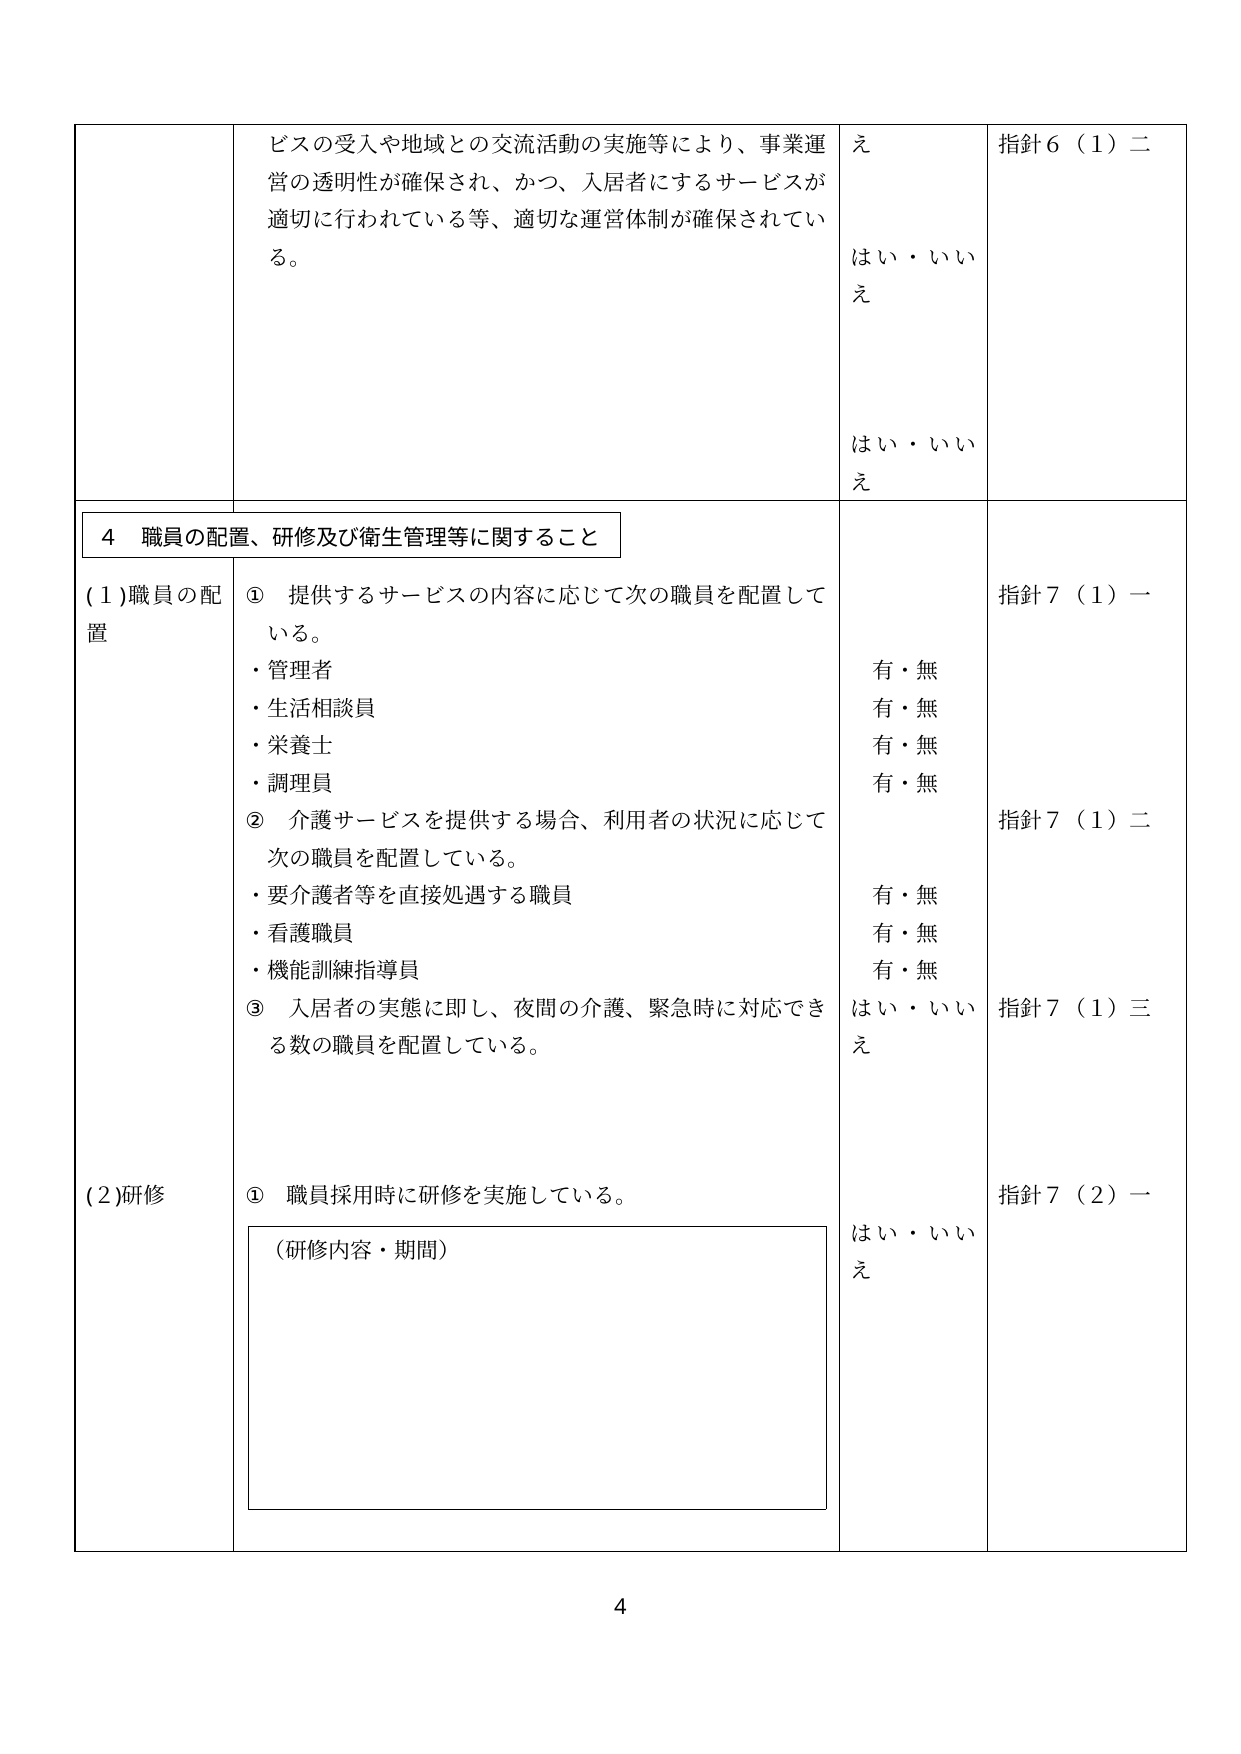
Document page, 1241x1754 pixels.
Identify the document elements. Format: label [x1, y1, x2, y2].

table_cell [234, 501, 839, 1551]
table_cell [840, 125, 987, 499]
table_cell [76, 501, 233, 1551]
table_cell [76, 125, 233, 499]
table_cell [234, 125, 839, 499]
table_cell [988, 501, 1186, 1551]
table_cell [988, 125, 1186, 499]
table_cell [840, 501, 987, 1551]
